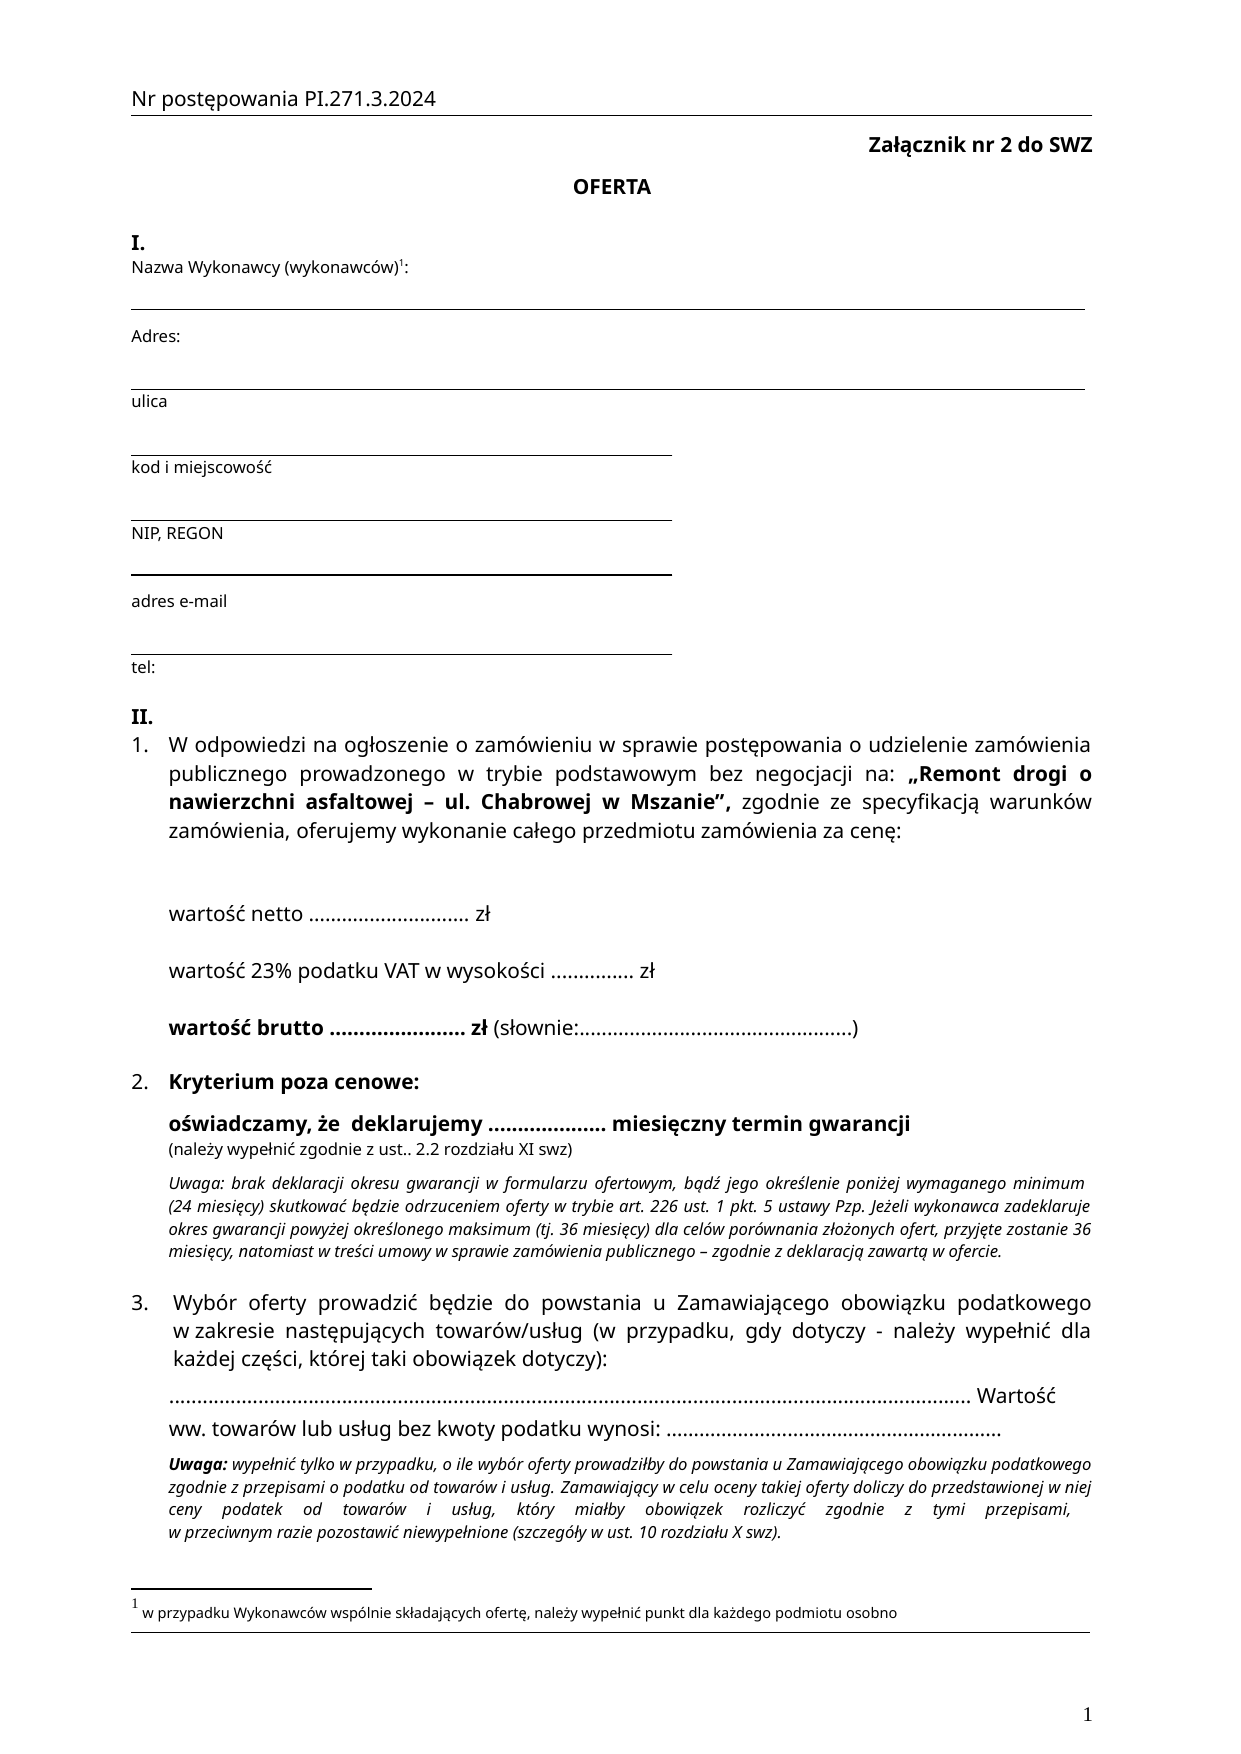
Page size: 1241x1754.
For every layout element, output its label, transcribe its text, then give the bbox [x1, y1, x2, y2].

subtitle II. [131, 702, 1092, 730]
text wartość brutto ………...........… zł (słownie:.................................................) [168, 1013, 1092, 1042]
list Wybór oferty prowadzić będzie do powstania u Zamawiającego obowiązku podatkowego w zakresie następujących towarów/usług (w przypadku, gdy dotyczy - należy wypełnić dla każdej części, której taki obowiązek dotyczy): [131, 1288, 1092, 1373]
text Uwaga: wypełnić tylko w przypadku, o ile wybór oferty prowadziłby do powstania u Zamawiającego obowiązku podatkowego zgodnie z przepisami o podatku od towarów i usług. Zamawiający w celu oceny takiej oferty doliczy do przedstawionej w niej ceny podatek od towarów i usług, który miałby obowiązek rozliczyć zgodnie z tymi przepisami, w przeciwnym razie pozostawić niewypełnione (szczegóły w ust. 10 rozdziału X swz). [168, 1452, 1092, 1543]
text Załącznik nr 2 do SWZ [131, 130, 1092, 158]
text tel: [131, 655, 1092, 678]
text ................................................................................................................................................ Wartość ww. towarów lub usług bez kwoty podatku wynosi: ……………….......……………………………… [169, 1382, 1092, 1443]
text kod i miejscowość [131, 456, 1092, 478]
title OFERTA [131, 172, 1092, 201]
list Kryterium poza cenowe: [131, 1067, 1092, 1095]
text oświadczamy, że deklarujemy .................... miesięczny termin gwarancji [168, 1109, 1092, 1138]
text NIP, REGON [131, 521, 672, 544]
list W odpowiedzi na ogłoszenie o zamówieniu w sprawie postępowania o udzielenie zamówienia publicznego prowadzonego w trybie podstawowym bez negocjacji na: „Remont drogi o nawierzchni asfaltowej – ul. Chabrowej w Mszanie”, zgodnie ze specyfikacją warunków zamówienia, oferujemy wykonanie całego przedmiotu zamówienia za cenę: [131, 730, 1092, 844]
text Adres: [131, 324, 1092, 347]
subtitle I. [131, 228, 1092, 256]
text (należy wypełnić zgodnie z ust.. 2.2 rozdziału XI swz) [168, 1138, 1092, 1161]
text wartość netto ……….................... zł [169, 899, 1092, 928]
text wartość 23% podatku VAT w wysokości ............... zł [169, 956, 1092, 985]
text adres e-mail [131, 590, 1092, 612]
text Nazwa Wykonawcy (wykonawców): [131, 256, 1092, 279]
text ulica [131, 390, 1092, 413]
text Uwaga: brak deklaracji okresu gwarancji w formularzu ofertowym, bądź jego określenie poniżej wymaganego minimum (24 miesięcy) skutkować będzie odrzuceniem oferty w trybie art. 226 ust. 1 pkt. 5 ustawy Pzp. Jeżeli wykonawca zadeklaruje okres gwarancji powyżej określonego maksimum (tj. 36 miesięcy) dla celów porównania złożonych ofert, przyjęte zostanie 36 miesięcy, natomiast w treści umowy w sprawie zamówienia publicznego – zgodnie z deklaracją zawartą w ofercie. [168, 1172, 1092, 1263]
